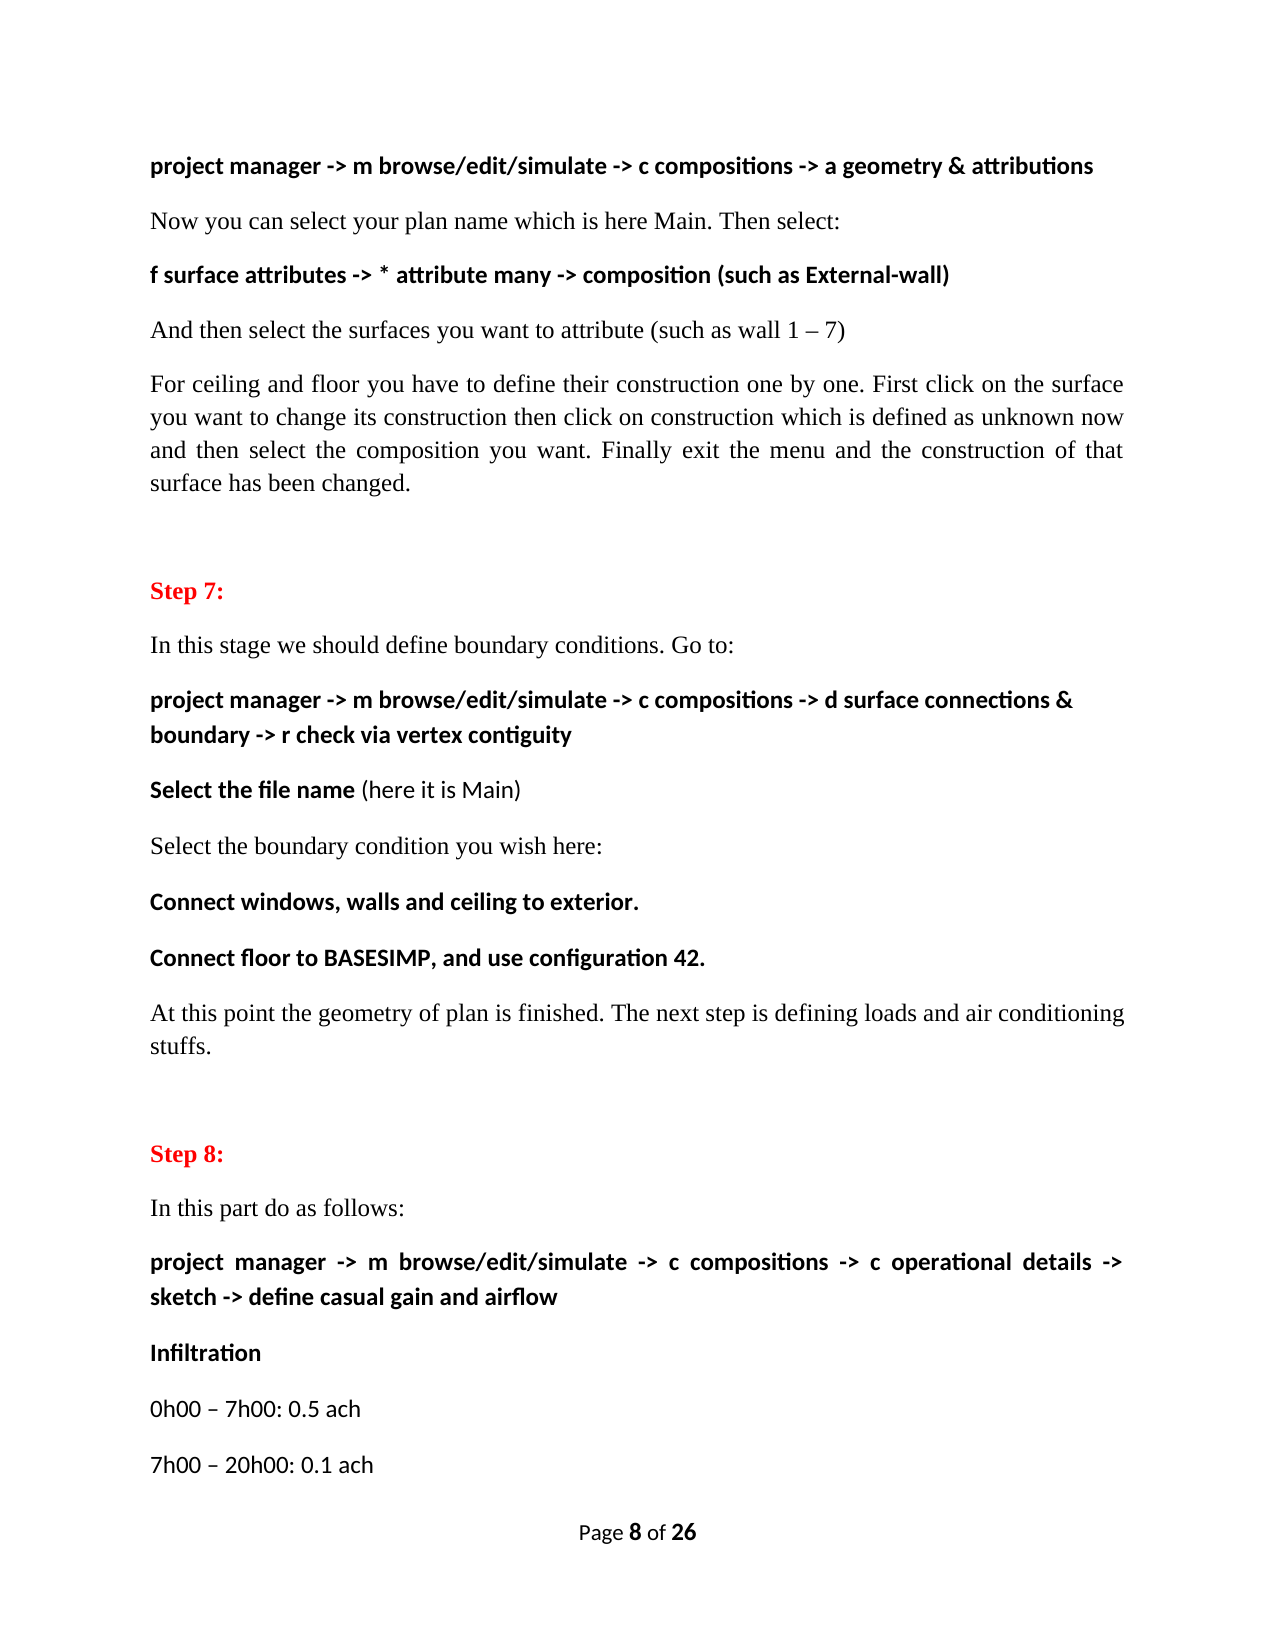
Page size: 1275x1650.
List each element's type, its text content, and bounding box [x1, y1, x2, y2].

text Infiltration [150, 1337, 1125, 1368]
text project manager -> m browse/edit/simulate -> c compositions -> d surface connections & boundary -> r check via vertex contiguity [150, 684, 1125, 749]
text At this point the geometry of plan is finished. The next step is defining loads and air conditioning stuffs. [150, 998, 1125, 1060]
text 7h00 – 20h00: 0.1 ach [150, 1449, 1125, 1479]
text And then select the surfaces you want to attribute (such as wall 1 – 7) [150, 316, 1125, 344]
text Step 8: [150, 1139, 1125, 1167]
text Select the boundary condition you wish here: [150, 831, 1125, 861]
text Connect windows, walls and ceiling to exterior. [150, 886, 1125, 917]
text project manager -> m browse/edit/simulate -> c compositions -> a geometry & attributions [150, 150, 1125, 181]
text f surface attributes -> * attribute many -> composition (such as External-wall) [150, 260, 1125, 290]
text project manager -> m browse/edit/simulate -> c compositions -> c operational details -> sketch -> define casual gain and airflow [150, 1246, 1125, 1312]
text 0h00 – 7h00: 0.5 ach [150, 1393, 1125, 1424]
text Step 7: [150, 576, 1125, 605]
text Connect floor to BASESIMP, and use configuration 42. [150, 942, 1125, 973]
text For ceiling and floor you have to define their construction one by one. First click on the surface you want to change its construction then click on construction which is defined as unknown now and then select the composition you want. Finally exit the menu and the construction of that surface has been changed. [150, 369, 1125, 497]
text In this part do as follows: [150, 1193, 1125, 1221]
text In this stage we should define boundary conditions. Go to: [150, 630, 1125, 659]
text Select the file name (here it is Main) [150, 775, 1125, 805]
text Now you can select your plan name which is here Main. Then select: [150, 206, 1125, 234]
